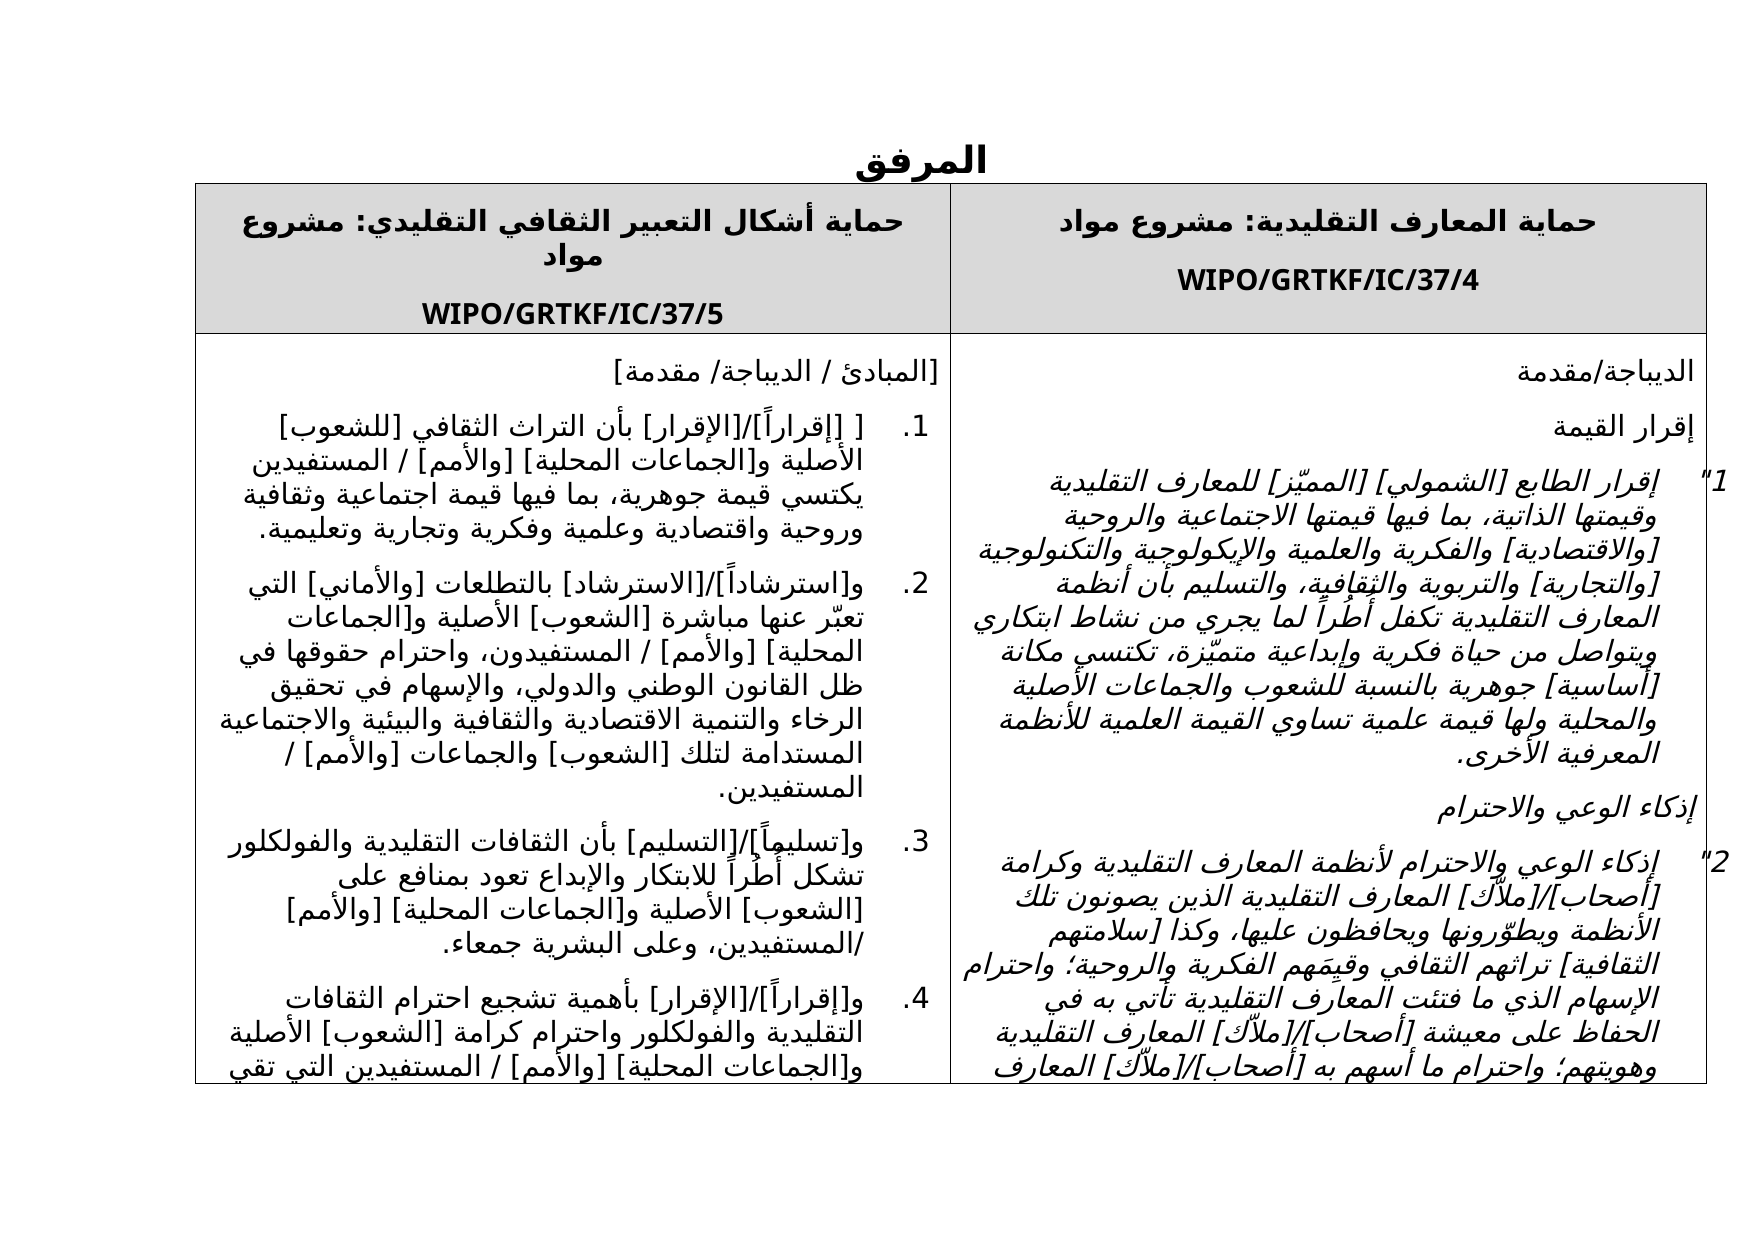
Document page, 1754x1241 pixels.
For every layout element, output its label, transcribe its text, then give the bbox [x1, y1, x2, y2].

table_header حماية المعارف التقليدية: مشروع مواد WIPO/GRTKF/IC/37/4 [951, 184, 1706, 333]
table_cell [951, 334, 1706, 1083]
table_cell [196, 334, 950, 1083]
table_header حماية أشكال التعبير الثقافي التقليدي: مشروع مواد WIPO/GRTKF/IC/37/5 [196, 184, 950, 333]
text المرفق [148, 139, 1695, 183]
